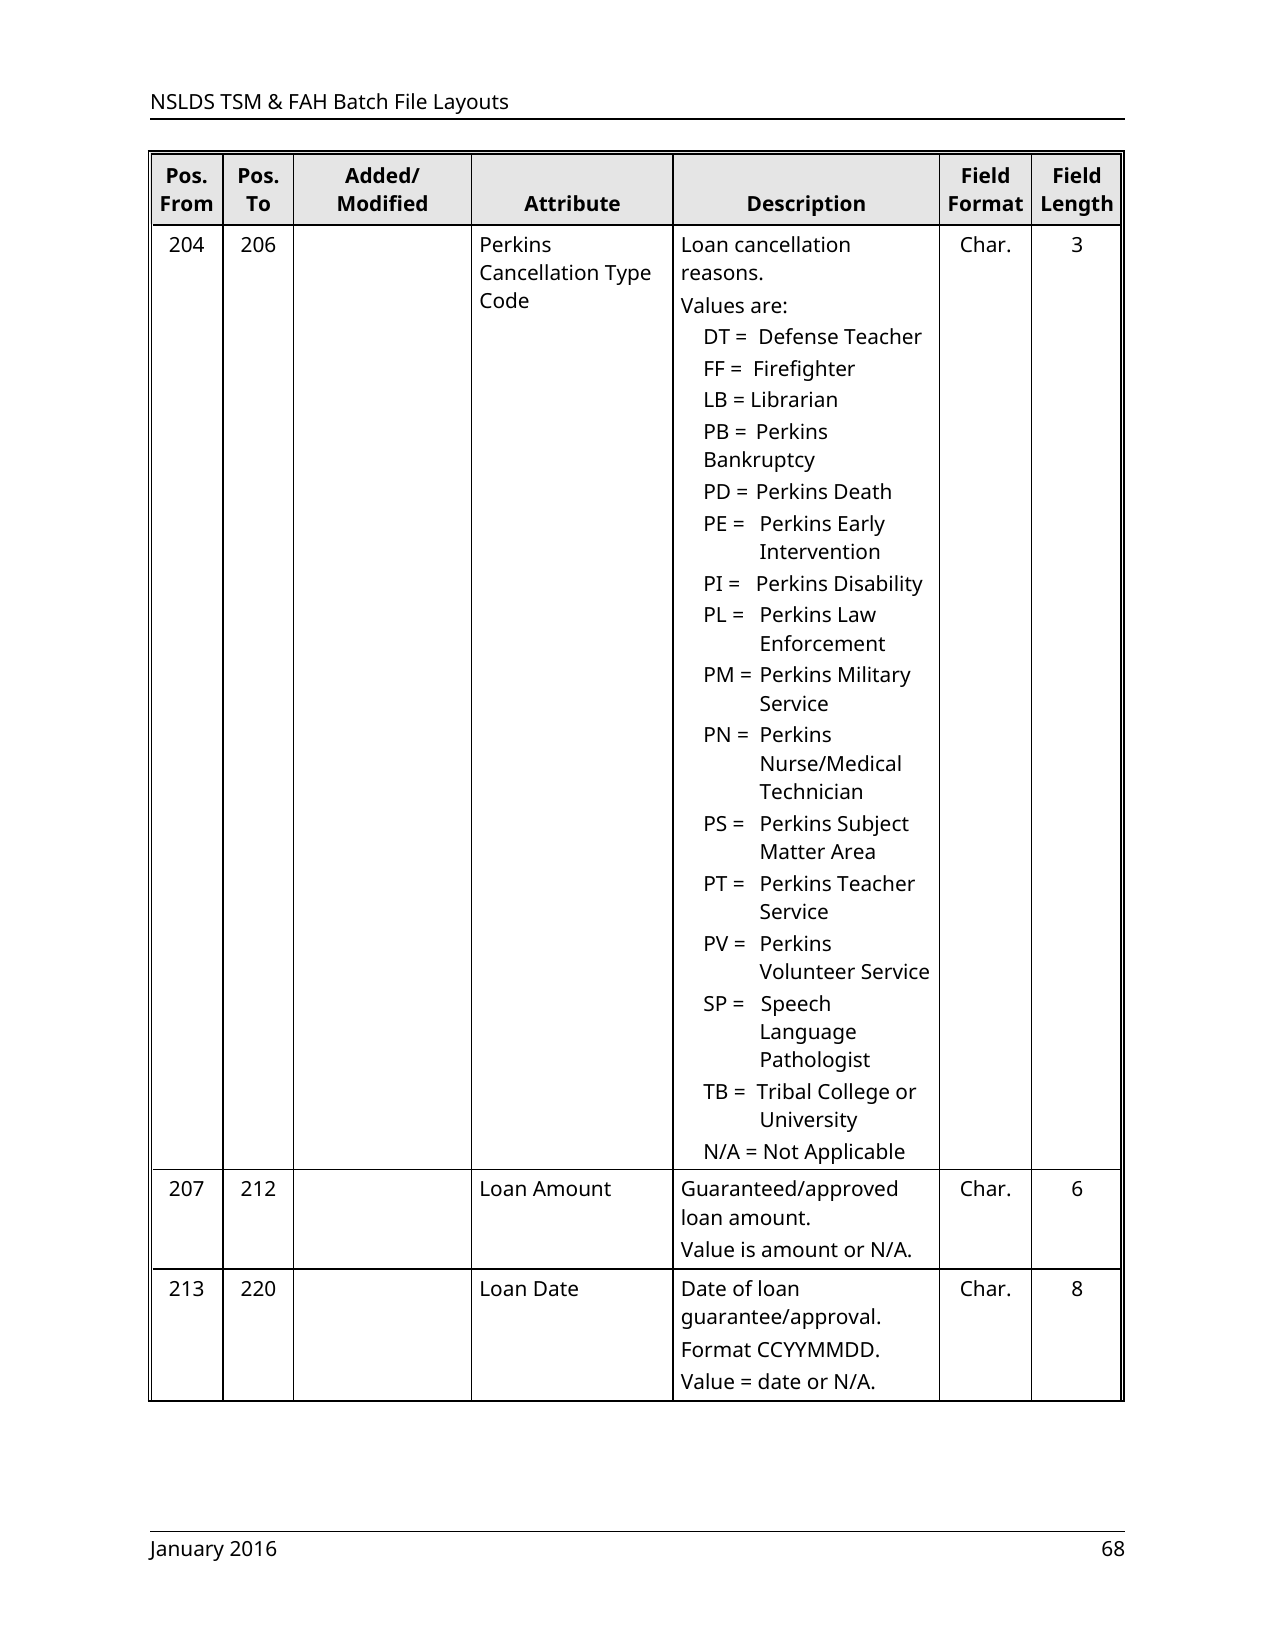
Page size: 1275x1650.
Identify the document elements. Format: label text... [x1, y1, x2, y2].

table_cell Loan Amount [472, 1170, 672, 1268]
table_cell [294, 1270, 471, 1400]
table_header Pos. To [224, 155, 293, 224]
table_cell 212 [224, 1170, 293, 1268]
table_cell Loan cancellation reasons. Values are: DT = Defense Teacher FF = Firefighter LB = Librarian PB = Perkins Bankruptcy PD = Perkins Death PE = Perkins Early Intervention PI = Perkins Disability PL = Perkins Law Enforcement PM = Perkins Military Service PN = Perkins Nurse/Medical Technician PS = Perkins Subject Matter Area PT = Perkins Teacher Service PV = Perkins Volunteer Service SP = Speech Language Pathologist TB = Tribal College or University N/A = Not Applicable [674, 226, 939, 1169]
table_cell 204 [152, 225, 222, 1169]
table_header Description [674, 155, 939, 224]
table_cell 206 [224, 226, 293, 1169]
table_cell 8 [1032, 1270, 1120, 1400]
table_header Field Length [1032, 155, 1120, 224]
table_cell 213 [152, 1269, 222, 1400]
table_cell 220 [224, 1270, 293, 1400]
table_cell Char. [940, 226, 1031, 1169]
table_cell Char. [940, 1170, 1031, 1268]
table_header Field Format [940, 155, 1031, 224]
table_cell Guaranteed/approved loan amount. Value is amount or N/A. [674, 1170, 939, 1268]
table_cell 207 [152, 1170, 222, 1268]
table_cell Date of loan guarantee/approval. Format CCYYMMDD. Value = date or N/A. [674, 1270, 939, 1400]
table_cell Loan Date [472, 1270, 672, 1400]
table_cell 6 [1032, 1170, 1120, 1268]
table_cell [294, 1170, 471, 1268]
table_header Attribute [472, 155, 672, 224]
table_cell [294, 226, 471, 1169]
table_cell Char. [940, 1270, 1031, 1400]
table_cell Perkins Cancellation Type Code [472, 226, 672, 1169]
table_cell 3 [1032, 226, 1120, 1169]
table_header Pos. From [152, 155, 222, 224]
table_header Added/ Modified [294, 155, 471, 224]
